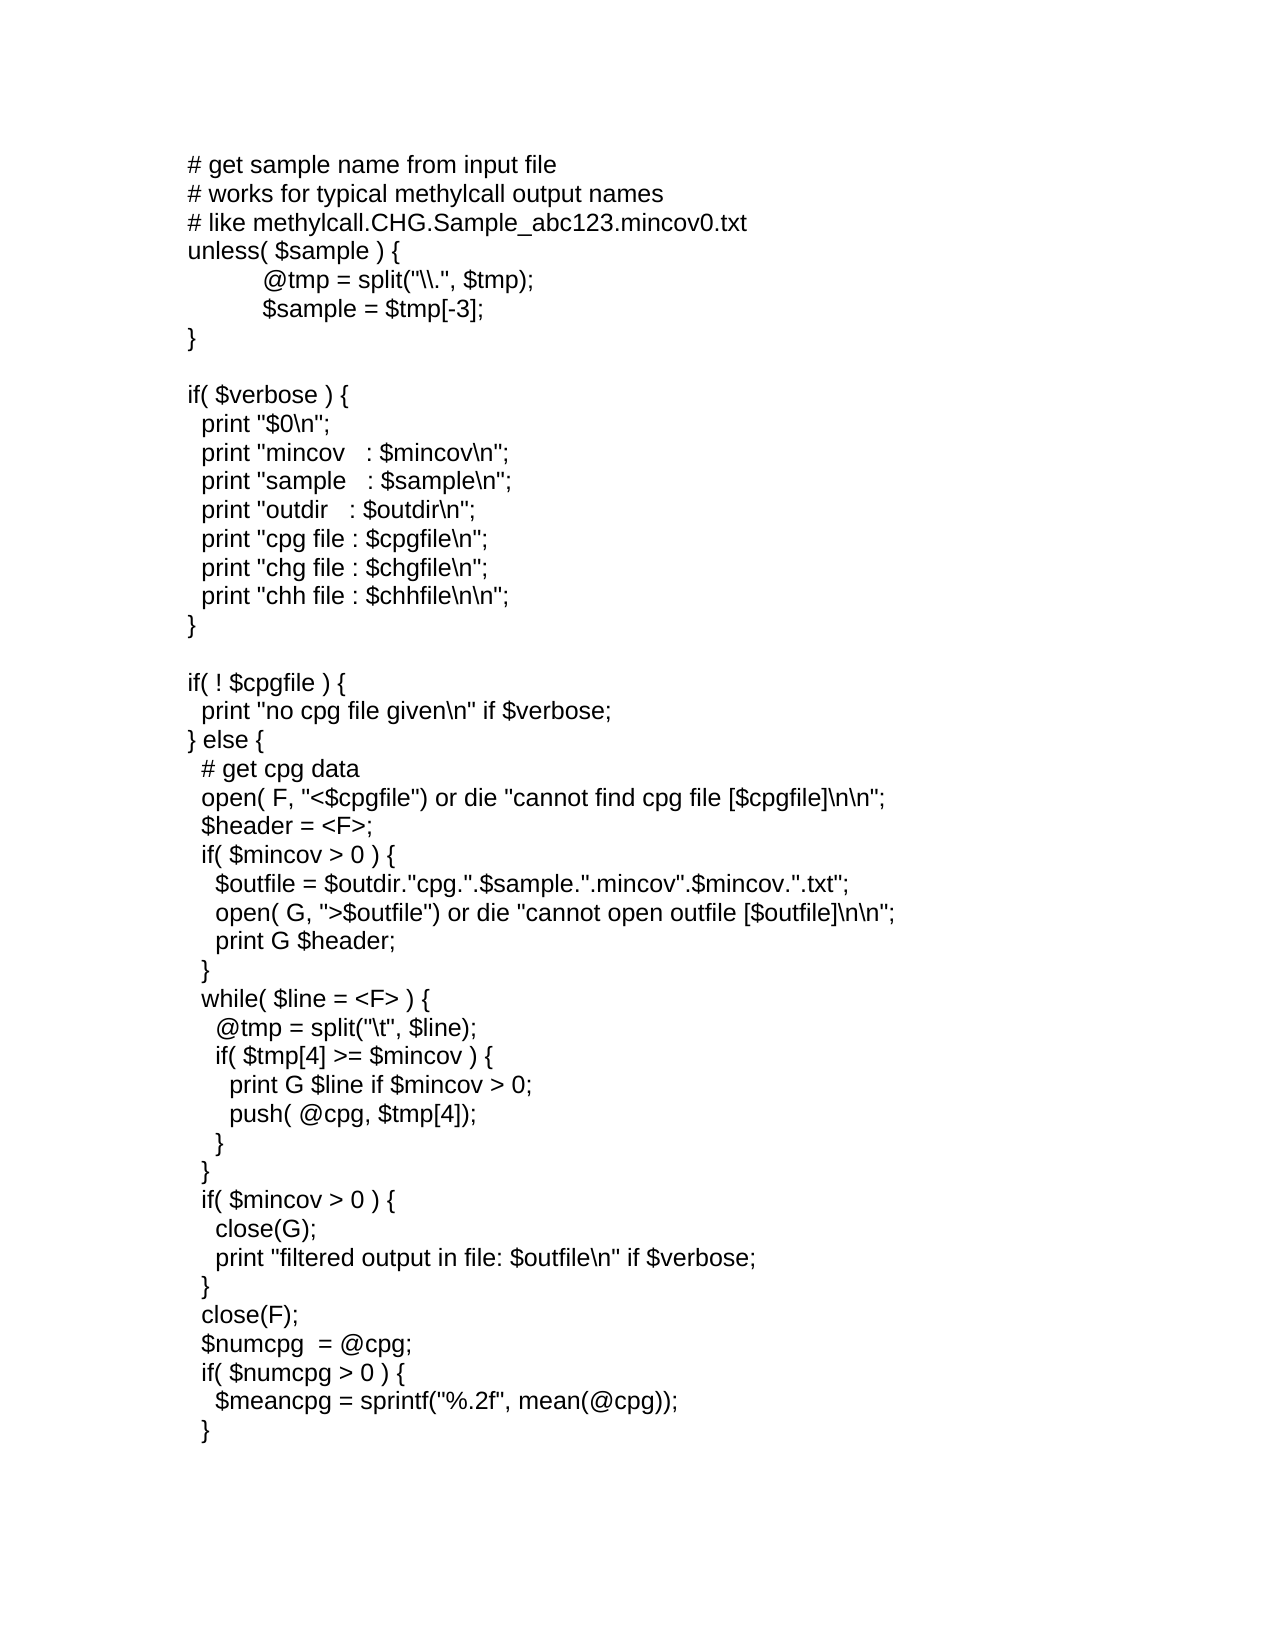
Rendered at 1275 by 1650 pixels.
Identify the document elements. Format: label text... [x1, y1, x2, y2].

text print G $line if $mincov > 0; [187, 1070, 1087, 1099]
text open( F, "<$cpgfile") or die "cannot find cpg file [$cpgfile]\n\n"; [187, 782, 1087, 811]
text $outfile = $outdir."cpg.".$sample.".mincov".$mincov.".txt"; [187, 869, 1087, 897]
text print "$0\n"; [187, 409, 1087, 437]
text if( $numcpg > 0 ) { [187, 1357, 1087, 1386]
text $numcpg = @cpg; [187, 1329, 1087, 1357]
text print "no cpg file given\n" if $verbose; [187, 696, 1087, 725]
text print "chg file : $chgfile\n"; [187, 552, 1087, 581]
text open( G, ">$outfile") or die "cannot open outfile [$outfile]\n\n"; [187, 897, 1087, 926]
text } else { [187, 725, 1087, 754]
text print "mincov : $mincov\n"; [187, 437, 1087, 466]
text $meancpg = sprintf("%.2f", mean(@cpg)); [187, 1386, 1087, 1415]
text print "chh file : $chhfile\n\n"; [187, 581, 1087, 610]
text } [187, 955, 1087, 984]
text print "cpg file : $cpgfile\n"; [187, 524, 1087, 552]
text print "outdir : $outdir\n"; [187, 495, 1087, 524]
text @tmp = split("\t", $line); [187, 1012, 1087, 1041]
text if( $verbose ) { [187, 380, 1087, 409]
text } [187, 1415, 1087, 1444]
text } [187, 1271, 1087, 1300]
text close(G); [187, 1214, 1087, 1242]
text push( @cpg, $tmp[4]); [187, 1099, 1087, 1127]
text @tmp = split("\\.", $tmp); [187, 265, 1087, 294]
text close(F); [187, 1300, 1087, 1329]
text $sample = $tmp[-3]; [187, 294, 1087, 322]
text } [187, 1127, 1087, 1156]
text # like methylcall.CHG.Sample_abc123.mincov0.txt [187, 207, 1087, 236]
text # get sample name from input file [187, 150, 1087, 179]
text # works for typical methylcall output names [187, 179, 1087, 207]
text print "sample : $sample\n"; [187, 466, 1087, 495]
text $header = <F>; [187, 811, 1087, 840]
text if( ! $cpgfile ) { [187, 667, 1087, 696]
text } [187, 610, 1087, 639]
text while( $line = <F> ) { [187, 984, 1087, 1012]
text unless( $sample ) { [187, 236, 1087, 265]
text print "filtered output in file: $outfile\n" if $verbose; [187, 1242, 1087, 1271]
text if( $mincov > 0 ) { [187, 840, 1087, 869]
text if( $tmp[4] >= $mincov ) { [187, 1041, 1087, 1070]
text if( $mincov > 0 ) { [187, 1185, 1087, 1214]
text } [187, 322, 1087, 351]
text print G $header; [187, 926, 1087, 955]
text } [187, 1156, 1087, 1185]
text # get cpg data [187, 754, 1087, 782]
